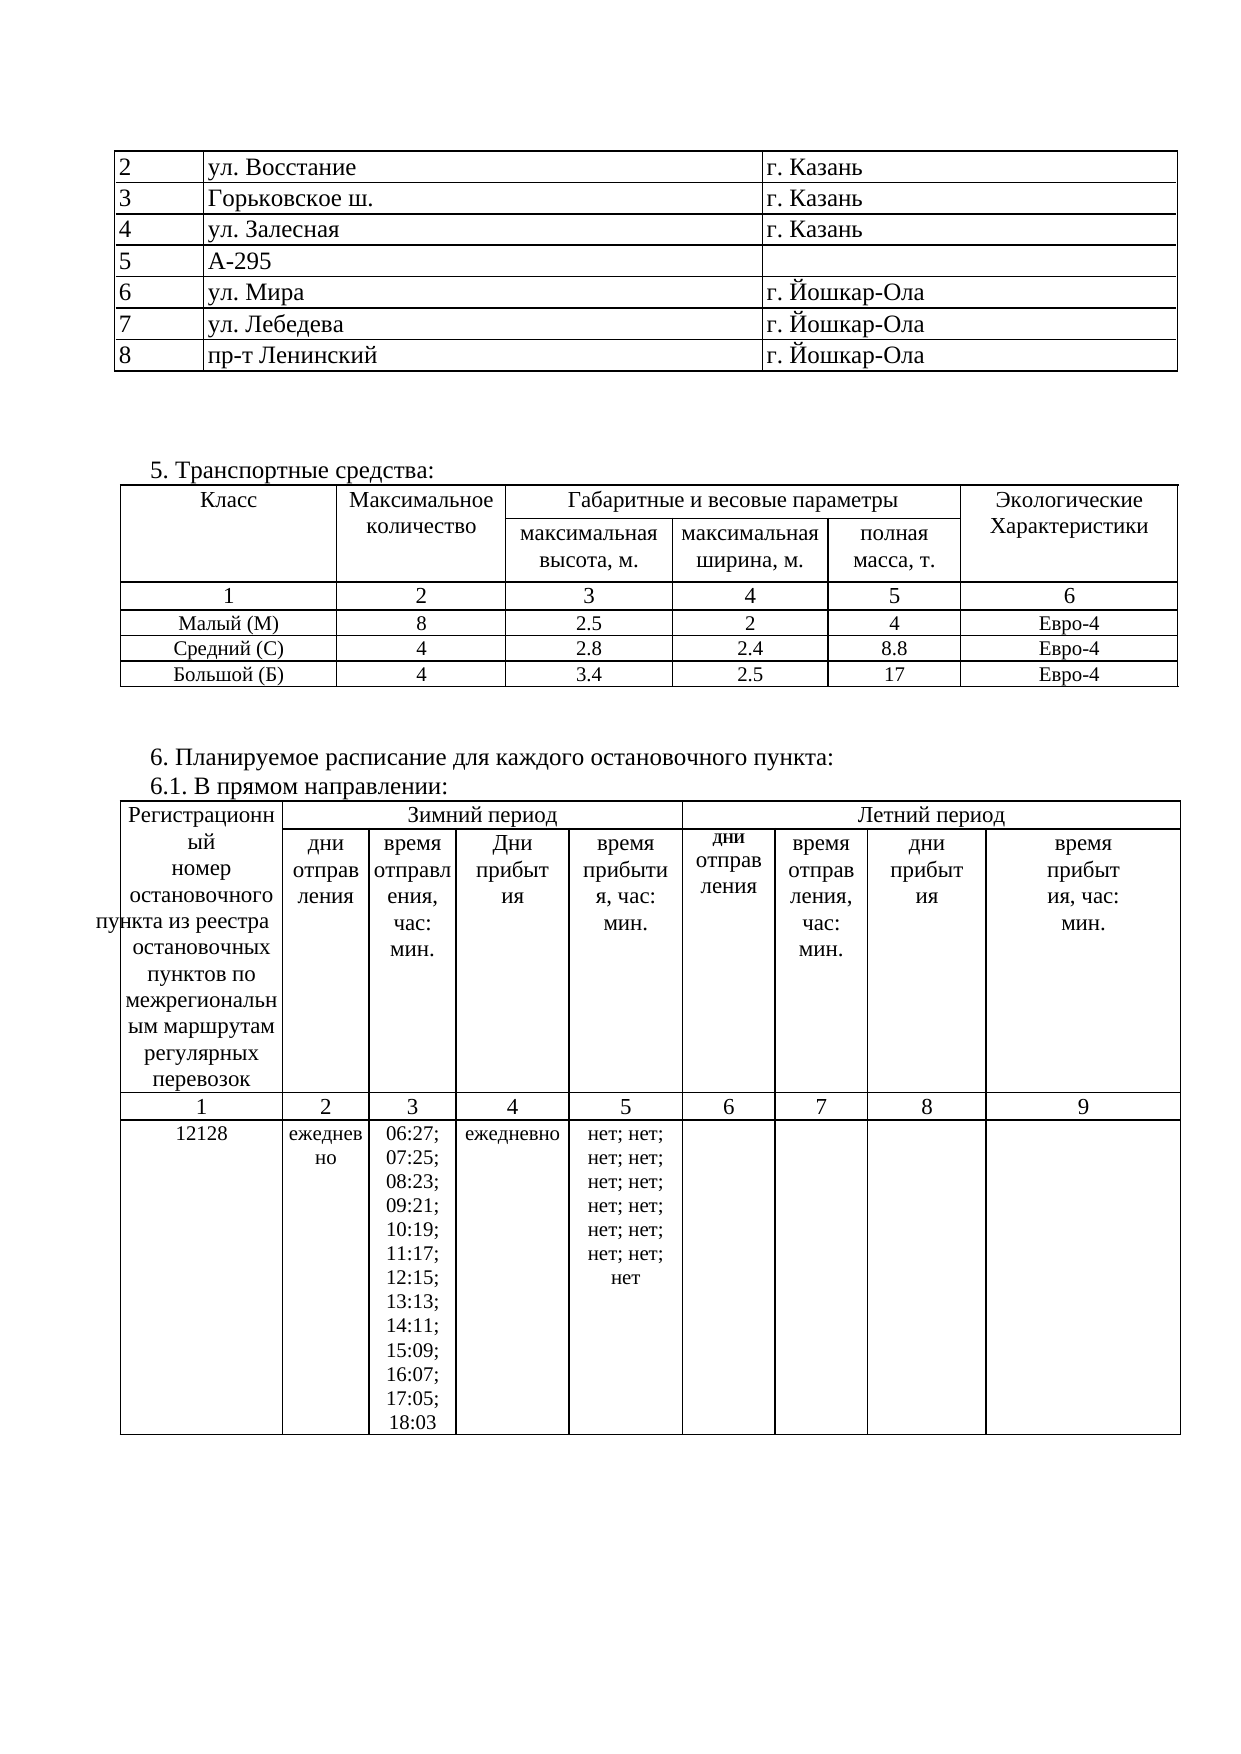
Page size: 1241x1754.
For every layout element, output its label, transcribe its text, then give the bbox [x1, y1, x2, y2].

table_cell 8.8 [829, 636, 960, 660]
table_cell 1 [121, 1093, 282, 1119]
table_cell 6 [683, 1093, 774, 1119]
table_cell [868, 1121, 985, 1434]
table_cell 06:27; 07:25; 08:23; 09:21; 10:19; 11:17; 12:15; 13:13; 14:11; 15:09; 16:07; 17:05; 18:03 [370, 1121, 455, 1434]
table_cell г. Йошкар-Ола [763, 276, 1177, 307]
table_cell 17 [829, 662, 960, 686]
table_cell максимальная ширина, м. [673, 519, 827, 581]
text 5. Транспортные средства: [150, 456, 1090, 484]
table_cell ул. Лебедева [204, 309, 762, 339]
table_cell 2.8 [506, 636, 672, 660]
table_cell ежедневно [283, 1121, 368, 1434]
table_cell Малый (М) [121, 611, 336, 634]
text 6. Планируемое расписание для каждого остановочного пункта: [150, 742, 1090, 771]
table_header Зимний период [283, 802, 682, 828]
table_cell 9 [987, 1093, 1180, 1119]
table_cell г. Казань [763, 152, 1177, 181]
table_cell дни прибыт ия [868, 830, 985, 1091]
table_cell [776, 1121, 867, 1434]
table_cell 2.5 [673, 662, 827, 686]
table_cell 2.4 [673, 636, 827, 660]
table_cell 1 [121, 583, 336, 609]
table_cell 3.4 [506, 662, 672, 686]
table_cell 8 [115, 340, 203, 370]
table_cell время отправ ления, час: мин. [776, 830, 867, 1091]
table_cell 3 [370, 1093, 455, 1119]
table_cell ежедневно [457, 1121, 568, 1434]
table_cell г. Казань [763, 213, 1177, 244]
table_header Габаритные и весовые параметры [506, 486, 960, 518]
table_cell 2 [283, 1093, 368, 1119]
table_cell 2 [673, 611, 827, 634]
table_cell 4 [457, 1093, 568, 1119]
table_cell 7 [776, 1093, 867, 1119]
table_cell ул. Мира [204, 277, 762, 307]
table_cell 3 [115, 183, 203, 213]
table_cell [683, 1121, 774, 1434]
table_cell 4 [829, 611, 960, 634]
table_cell 8 [868, 1093, 985, 1119]
table_cell 2.5 [506, 611, 672, 634]
table_header Летний период [683, 802, 1180, 828]
table_cell 4 [673, 583, 827, 609]
table_cell 6 [115, 277, 203, 307]
table_cell А-295 [204, 246, 762, 276]
table_cell г. Йошкар-Ола [763, 307, 1177, 339]
table_cell дни отправ ления [283, 830, 368, 1091]
table_cell 8 [337, 611, 505, 634]
table_header Класс [121, 486, 336, 581]
table_cell 12128 [121, 1121, 282, 1434]
table_cell 5 [570, 1093, 682, 1119]
table_cell нет; нет; нет; нет; нет; нет; нет; нет; нет; нет; нет; нет; нет [570, 1121, 682, 1434]
table_cell 2 [115, 152, 203, 181]
table_cell 4 [115, 214, 203, 244]
text 6.1. В прямом направлении: [150, 771, 1090, 800]
table_header Максимальное количество [337, 486, 505, 581]
table_cell ул. Залесная [204, 215, 762, 244]
table_cell 5 [115, 245, 203, 276]
table_cell пр-т Ленинский [204, 340, 762, 370]
table_cell Горьковское ш. [204, 183, 762, 213]
table_cell время прибыти я, час: мин. [570, 830, 682, 1091]
table_cell ул. Восстание [204, 152, 762, 181]
table_cell Средний (С) [121, 636, 336, 660]
table_cell время отправл ения, час: мин. [370, 830, 455, 1091]
table_cell Большой (Б) [121, 662, 336, 686]
table_cell г. Йошкар-Ола [763, 339, 1177, 370]
table_cell 7 [115, 308, 203, 339]
table_cell 2 [337, 583, 505, 609]
table_cell 4 [337, 662, 505, 686]
table_cell 5 [829, 583, 960, 609]
table_header Экологические Характеристики [961, 486, 1177, 581]
table_cell г. Казань [763, 181, 1177, 213]
table_cell 6 [961, 583, 1177, 609]
table_cell ДНИ отправ ления [683, 830, 774, 1091]
table_header Регистрационный номер остановочного пункта из реестра остановочных пунктов по межрегиональным маршрутам регулярных перевозок [121, 802, 282, 1091]
table_cell Дни прибыт ия [457, 830, 568, 1091]
table_cell 4 [337, 636, 505, 660]
table_cell Евро-4 [961, 611, 1177, 634]
table_cell [987, 1121, 1180, 1434]
table_cell 3 [506, 583, 672, 609]
table_cell максимальная высота, м. [506, 519, 672, 581]
table_cell [763, 244, 1177, 276]
table_cell Евро-4 [961, 636, 1177, 660]
table_cell полная масса, т. [829, 519, 960, 581]
table_cell Евро-4 [961, 662, 1177, 686]
table_cell время прибыт ия, час: мин. [987, 830, 1180, 1091]
